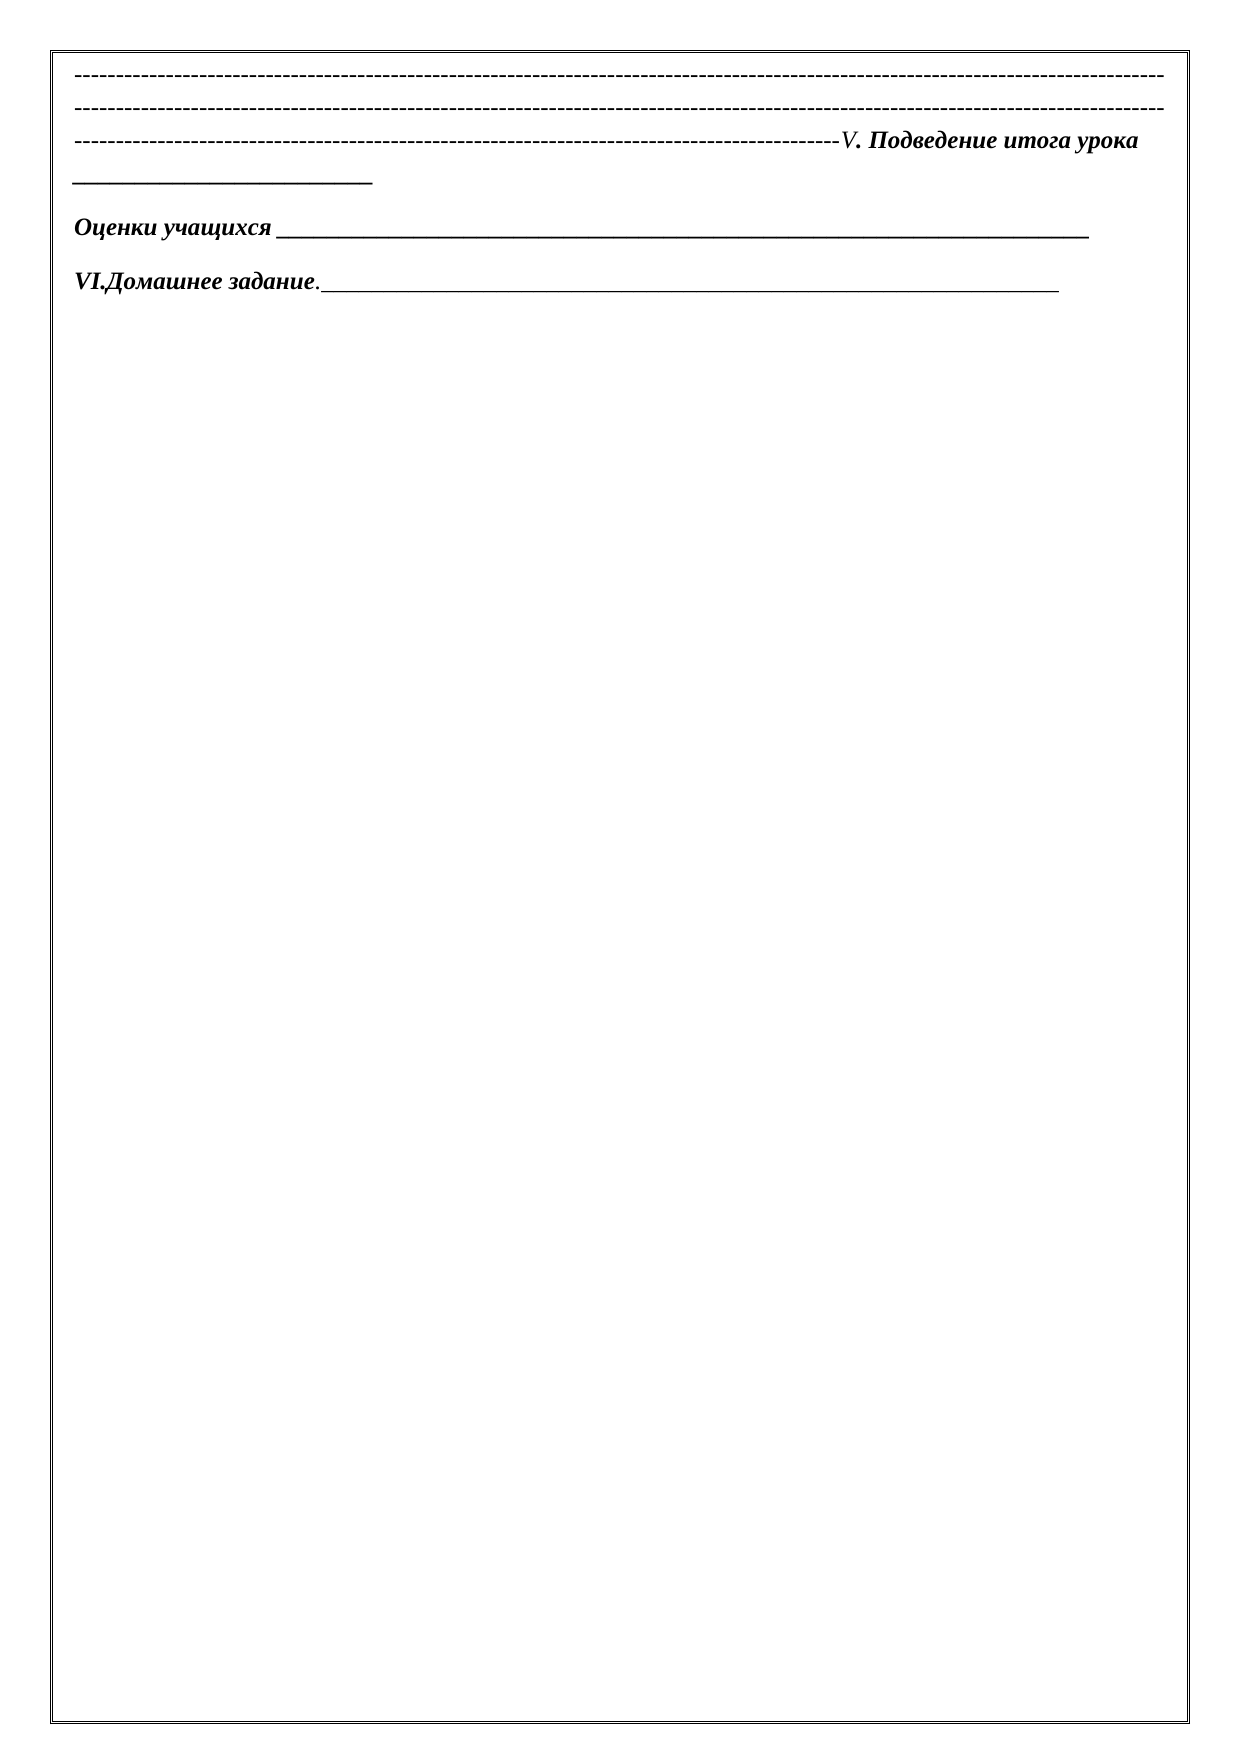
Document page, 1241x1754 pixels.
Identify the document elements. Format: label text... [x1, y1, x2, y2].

text Оценки учащихся _________________________________________________________________ [74, 212, 1167, 241]
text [74, 59, 1167, 187]
text VI.Домашнее задание.___________________________________________________________ [74, 266, 1167, 295]
